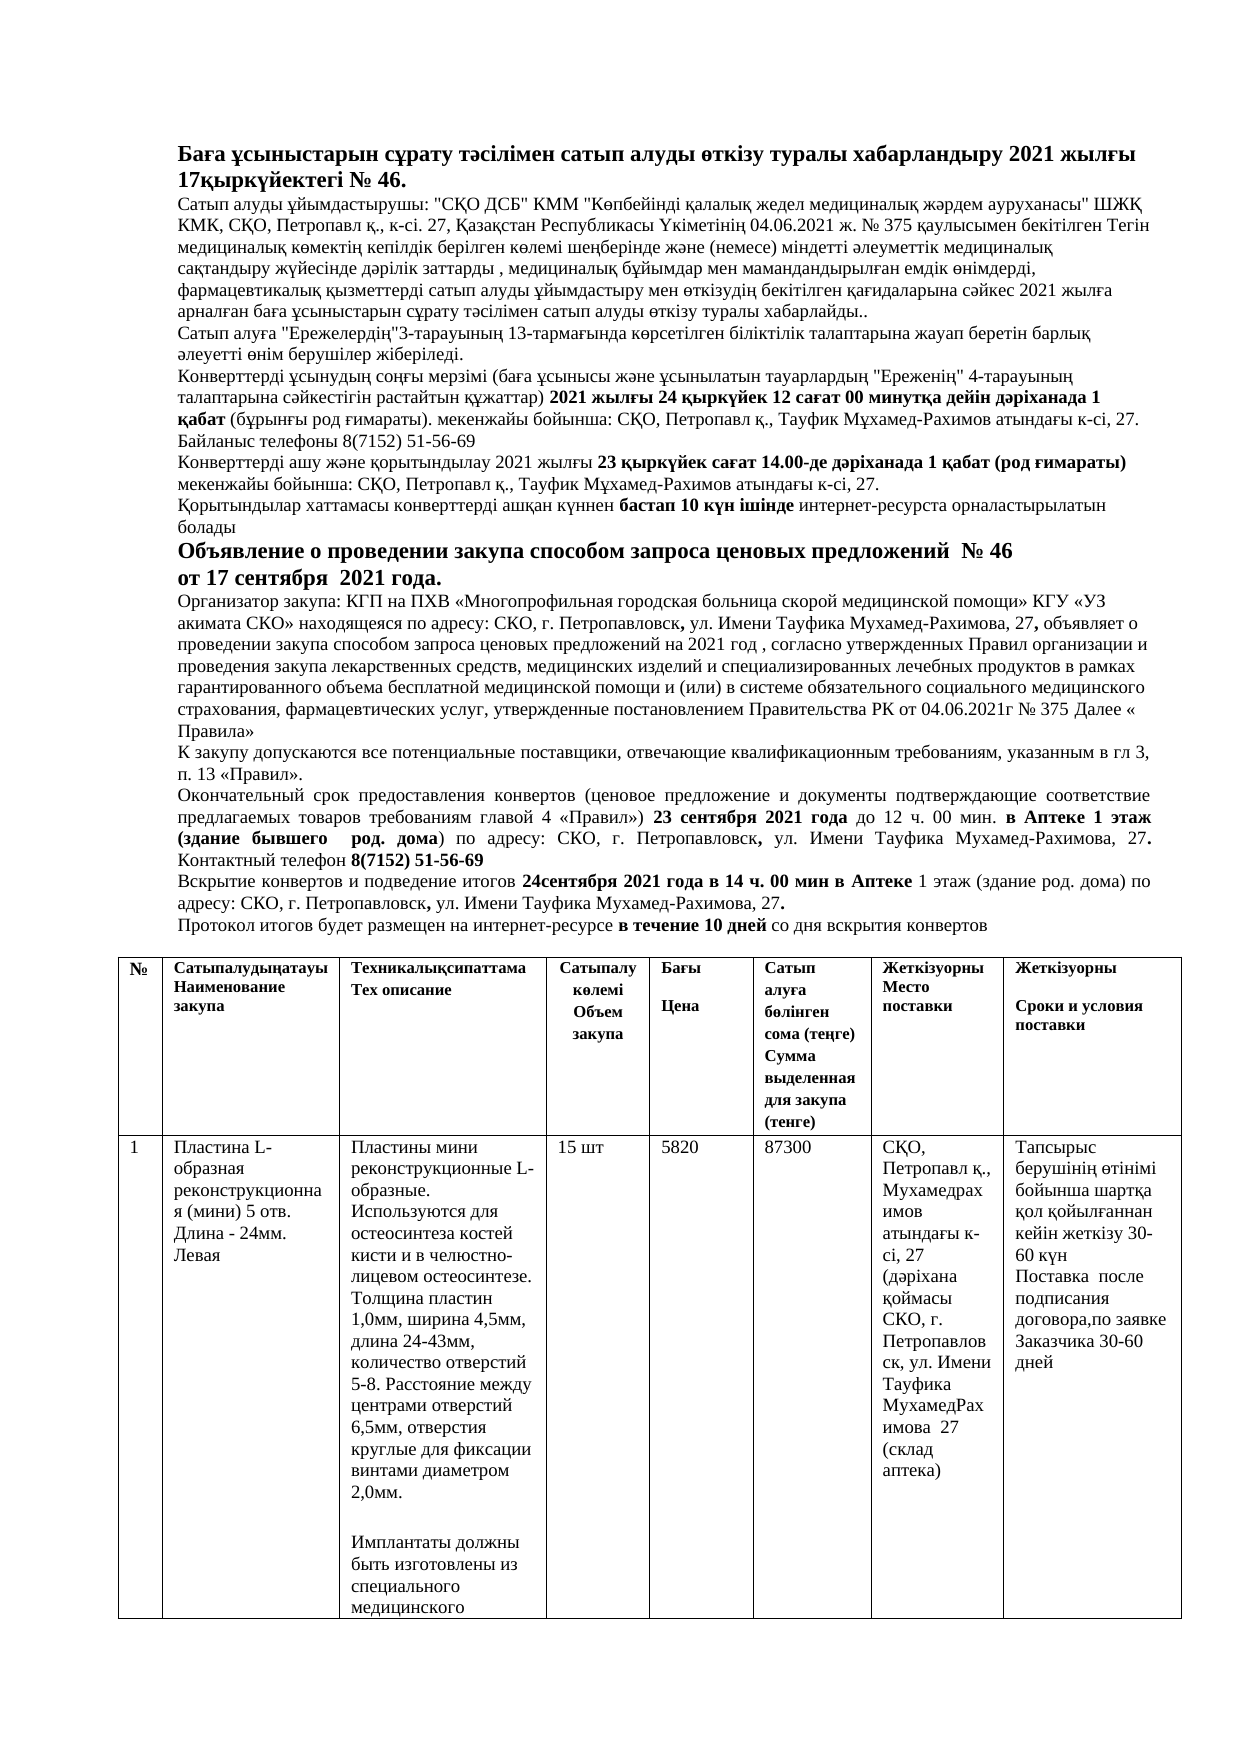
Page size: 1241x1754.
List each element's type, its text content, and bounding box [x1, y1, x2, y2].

table_header № [119, 958, 162, 1134]
table_header Сатыпалукөлемі Объем закупа [547, 958, 649, 1134]
table_header Жеткізуорны Сроки и условия поставки [1004, 958, 1181, 1134]
table_cell 15 шт [547, 1136, 649, 1618]
text Протокол итогов будет размещен на интернет-ресурсе в течение 10 дней со дня вскрытия конвертов [177, 913, 1152, 935]
text Конверттерді ұсынудың соңғы мерзімі (баға ұсынысы және ұсынылатын тауарлардың "Ереженің" 4-тарауының талаптарына сәйкестігін растайтын құжаттар) 2021 жылғы 24 қыркүйек 12 сағат 00 минутқа дейін дәріханада 1 қабат (бұрынғы род ғимараты). мекенжайы бойынша: СҚО, Петропавл қ., Тауфик Мұхамед-Рахимов атындағы к-сі, 27. Байланыс телефоны 8(7152) 51-56-69 [177, 365, 1152, 451]
text Конверттерді ашу және қорытындылау 2021 жылғы 23 қыркүйек сағат 14.00-де дәріханада 1 қабат (род ғимараты) мекенжайы бойынша: СҚО, Петропавл қ., Тауфик Мұхамед-Рахимов атындағы к-сі, 27. [177, 451, 1152, 494]
table_header Жеткізуорны Место поставки [872, 958, 1003, 1134]
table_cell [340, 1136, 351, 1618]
table_header Сатыпалудыңатауы Наименование закупа [163, 958, 339, 1134]
table_header Сатып алуға бөлінген сома (теңге) Сумма выделенная для закупа (тенге) [754, 958, 871, 1134]
table_cell 5820 [650, 1136, 753, 1618]
table_cell 87300 [754, 1136, 871, 1618]
text Баға ұсыныстарын сұрату тәсілімен сатып алуды өткізу туралы хабарландыру 2021 жылғы 17қыркүйектегі № 46. Сатып алуды ұйымдастырушы: "СҚО ДСБ" КММ "Көпбейінді қалалық жедел медициналық жәрдем ауруханасы" ШЖҚ КМК, СҚО, Петропавл қ., к-сі. 27, Қазақстан Республикасы Үкіметінің 04.06.2021 ж. № 375 қаулысымен бекітілген Тегін медициналық көмектің кепілдік берілген көлемі шеңберінде және (немесе) міндетті әлеуметтік медициналық сақтандыру жүйесінде дәрілік заттарды , медициналық бұйымдар мен мамандандырылған емдік өнімдерді, фармацевтикалық қызметтерді сатып алуды ұйымдастыру мен өткізудің бекітілген қағидаларына сәйкес 2021 жылға арналған баға ұсыныстарын сұрату тәсілімен сатып алуды өткізу туралы хабарлайды.. [177, 140, 1152, 322]
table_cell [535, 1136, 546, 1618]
text Объявление о проведении закупа способом запроса ценовых предложений № 46 от 17 сентября 2021 года. Организатор закупа: КГП на ПХВ «Многопрофильная городская больница скорой медицинской помощи» КГУ «УЗ акимата СКО» находящеяся по адресу: СКО, г. Петропавловск, ул. Имени Тауфика Мухамед-Рахимова, 27, объявляет о проведении закупа способом запроса ценовых предложений на 2021 год , согласно утвержденных Правил организации и проведения закупа лекарственных средств, медицинских изделий и специализированных лечебных продуктов в рамках гарантированного объема бесплатной медицинской помощи и (или) в системе обязательного социального медицинского страхования, фармацевтических услуг, утвержденные постановлением Правительства РК от 04.06.2021г № 375 Далее « Правила» [177, 537, 1152, 741]
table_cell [872, 1136, 1003, 1618]
table_cell 1 [119, 1136, 162, 1618]
text К закупу допускаются все потенциальные поставщики, отвечающие квалификационным требованиям, указанным в гл 3, п. 13 «Правил». [177, 741, 1152, 784]
text Окончательный срок предоставления конвертов (ценовое предложение и документы подтверждающие соответствие предлагаемых товаров требованиям главой 4 «Правил») 23 сентября 2021 года до 12 ч. 00 мин. в Аптеке 1 этаж (здание бывшего род. дома) по адресу: СКО, г. Петропавловск, ул. Имени Тауфика Мухамед-Рахимова, 27. Контактный телефон 8(7152) 51-56-69 [177, 784, 1152, 870]
text Вскрытие конвертов и подведение итогов 24сентября 2021 года в 14 ч. 00 мин в Аптеке 1 этаж (здание род. дома) по адресу: СКО, г. Петропавловск, ул. Имени Тауфика Мухамед-Рахимова, 27. [177, 870, 1152, 913]
table_header Техникалықсипаттама Тех описание [340, 958, 546, 1134]
text Қорытындылар хаттамасы конверттерді ашқан күннен бастап 10 күн ішінде интернет-ресурста орналастырылатын болады [177, 494, 1152, 537]
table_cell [1004, 1136, 1181, 1618]
table_header Бағы Цена [650, 958, 753, 1134]
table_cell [163, 1136, 339, 1618]
text Сатып алуға "Ережелердің"3-тарауының 13-тармағында көрсетілген біліктілік талаптарына жауап беретін барлық әлеуетті өнім берушілер жіберіледі. [177, 322, 1152, 365]
